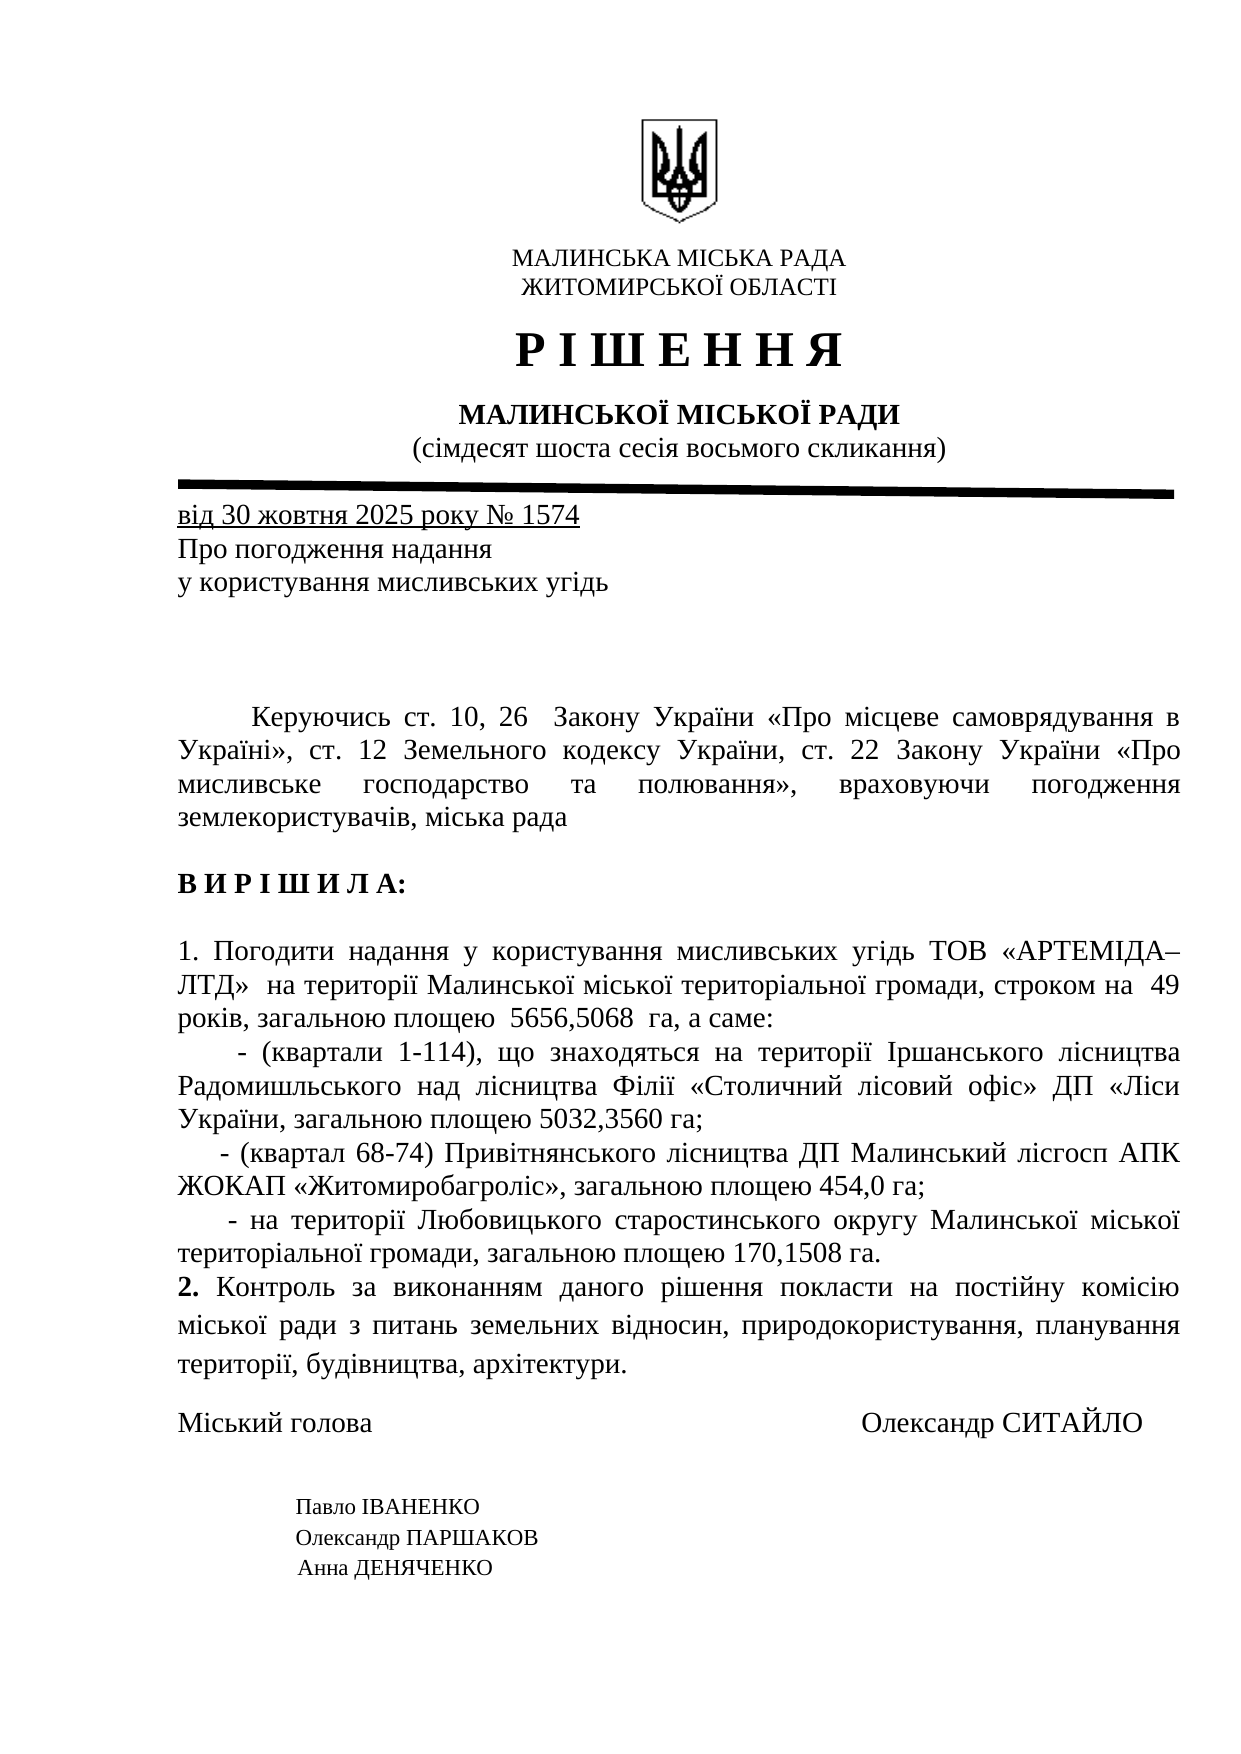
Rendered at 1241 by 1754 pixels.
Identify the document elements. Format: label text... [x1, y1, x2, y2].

text від 30 жовтня 2025 року № 1574 [177, 497, 1181, 531]
text В И Р І Ш И Л А: [177, 866, 1181, 900]
text МАЛИНСЬКА МІСЬКА РАДА [177, 243, 1181, 272]
text 2. Контроль за виконанням даного рішення покласти на постійну комісію міської ради з питань земельних відносин, природокористування, планування території, будівництва, архітектури. [177, 1269, 1181, 1379]
text - (квартал 68-74) Привітнянського лісництва ДП Малинський лісгосп АПК ЖОКАП «Житомиробагроліс», загальною площею 454,0 га; [177, 1135, 1181, 1202]
text - на території Любовицького старостинського округу Малинської міської територіальної громади, загальною площею 170,1508 га. [177, 1202, 1181, 1269]
text малинської МІСЬКОЇ ради [177, 397, 1181, 430]
text 1. Погодити надання у користування мисливських угідь ТОВ «АРТЕМІДА–ЛТД» на території Малинської міської територіальної громади, строком на 49 років, загальною площею 5656,5068 га, а саме: [177, 933, 1181, 1034]
text Р І Ш Е Н Н я [177, 320, 1181, 378]
text Про погодження надання [177, 531, 1181, 564]
text - (квартали 1-114), що знаходяться на території Іршанського лісництва Радомишльського над лісництва Філії «Столичний лісовий офіс» ДП «Ліси України, загальною площею 5032,3560 га; [177, 1034, 1181, 1135]
text Керуючись ст. 10, 26 Закону України «Про місцеве самоврядування в Україні», ст. 12 Земельного кодексу України, ст. 22 Закону України «Про мисливське господарство та полювання», враховуючи погодження землекористувачів, міська рада [425, 799, 1181, 833]
picture [635, 118, 723, 225]
text (сімдесят шоста сесія восьмого скликання) [177, 430, 1181, 464]
text Павло ІВАНЕНКО [295, 1493, 1181, 1520]
text Міський голова Олександр СИТАЙЛО [177, 1405, 1181, 1439]
text ЖИТОМИРСЬКОЇ ОБЛАСТІ [177, 272, 1181, 301]
text Анна ДЕНЯЧЕНКО [177, 1554, 1181, 1580]
text у користування мисливських угідь [177, 564, 1181, 598]
text Керуючись ст. 10, 26 Закону України «Про місцеве самоврядування в Україні», ст. 12 Земельного кодексу України, ст. 22 Закону України «Про мисливське господарство та полювання», враховуючи погодження землекористувачів, міська рада [177, 699, 1181, 766]
text Олександр ПАРШАКОВ [295, 1523, 1181, 1550]
